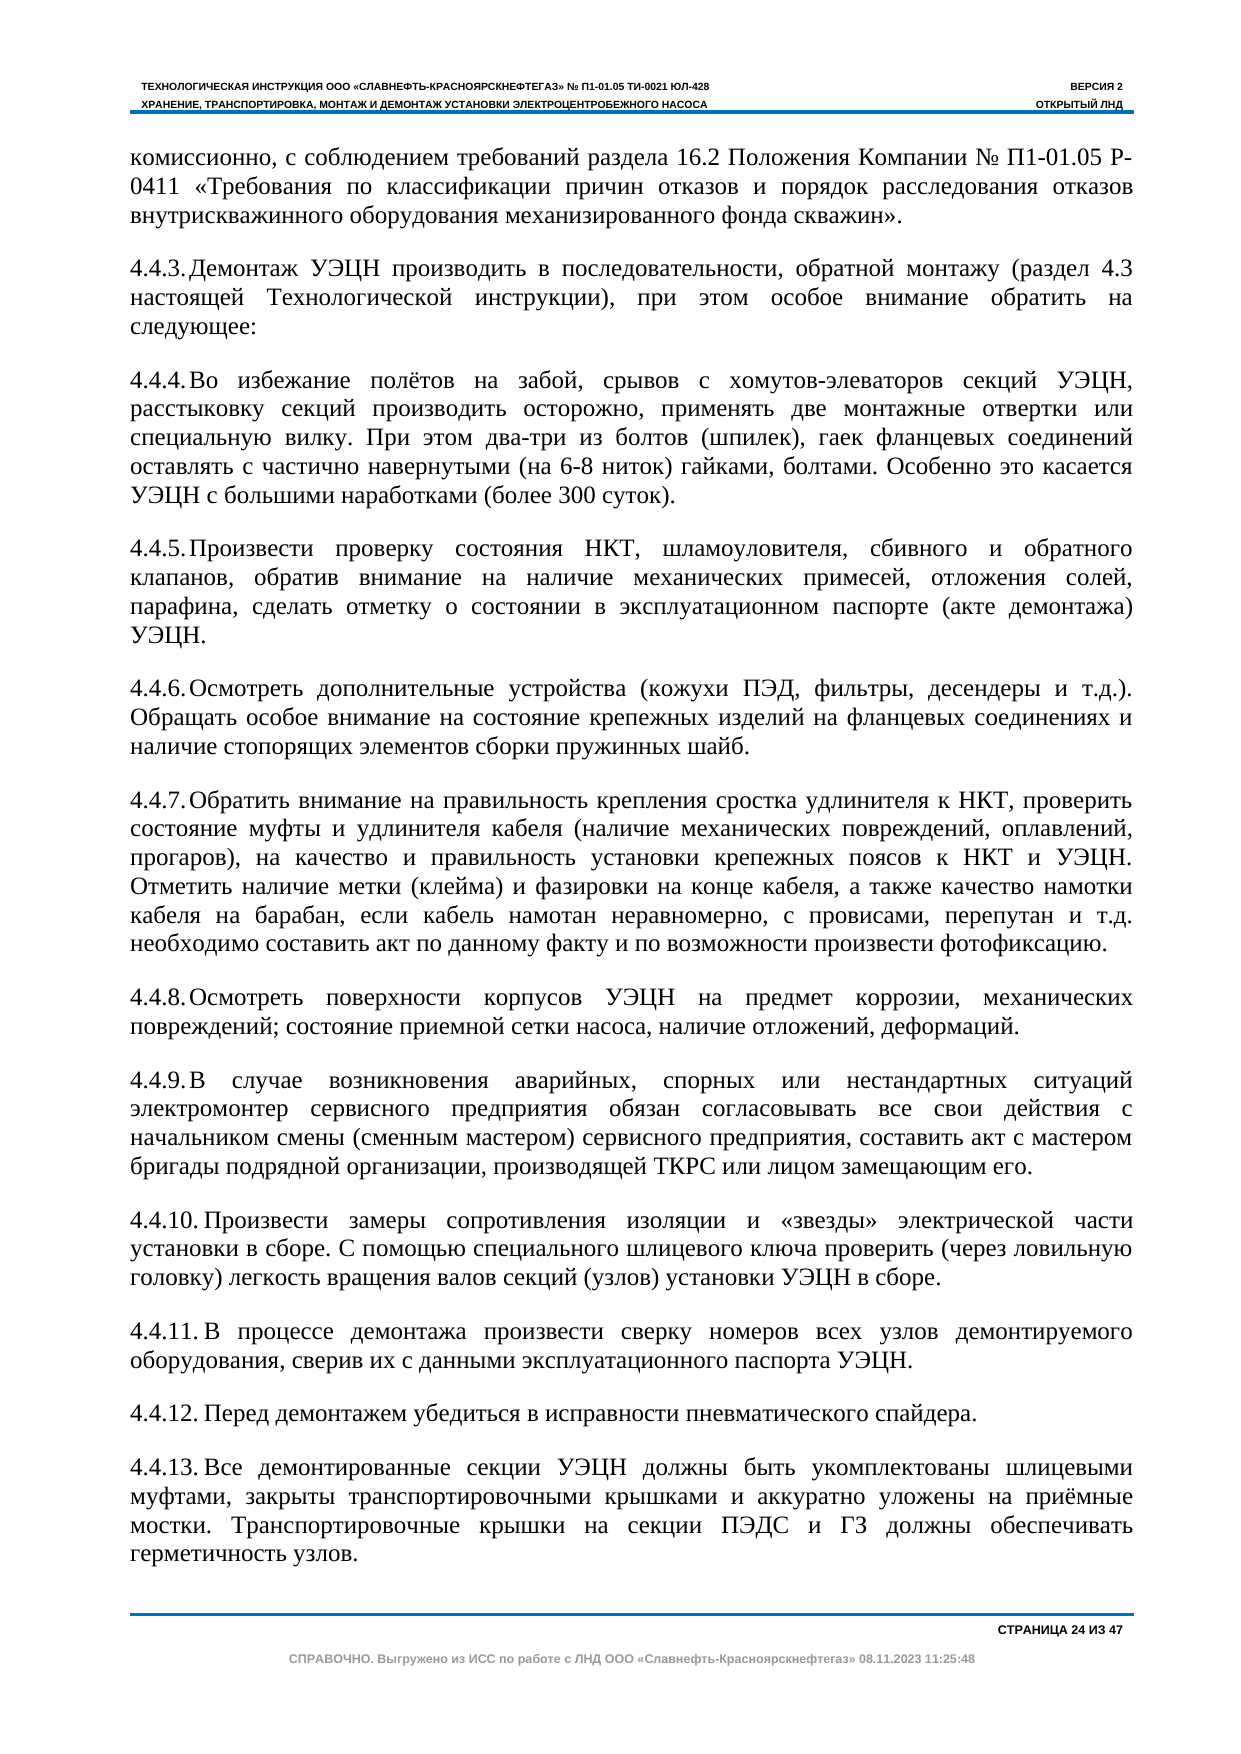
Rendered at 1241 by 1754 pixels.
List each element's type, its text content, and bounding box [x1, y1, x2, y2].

list В случае возникновения аварийных, спорных или нестандартных ситуаций электромонтер сервисного предприятия обязан согласовывать все свои действия с начальником смены (сменным мастером) сервисного предприятия, составить акт с мастером бригады подрядной организации, производящей ТКРС или лицом замещающим его. [130, 1065, 1134, 1180]
list Осмотреть дополнительные устройства (кожухи ПЭД, фильтры, десендеры и т.д.). Обращать особое внимание на состояние крепежных изделий на фланцевых соединениях и наличие стопорящих элементов сборки пружинных шайб. [130, 673, 1134, 760]
list Произвести замеры сопротивления изоляции и «звезды» электрической части установки в сборе. С помощью специального шлицевого ключа проверить (через ловильную головку) легкость вращения валов секций (узлов) установки УЭЦН в сборе. [130, 1205, 1134, 1291]
list Все демонтированные секции УЭЦН должны быть укомплектованы шлицевыми муфтами, закрыты транспортировочными крышками и аккуратно уложены на приёмные мостки. Транспортировочные крышки на секции ПЭДС и ГЗ должны обеспечивать герметичность узлов. [130, 1452, 1134, 1567]
list Произвести проверку состояния НКТ, шламоуловителя, сбивного и обратного клапанов, обратив внимание на наличие механических примесей, отложения солей, парафина, сделать отметку о состоянии в эксплуатационном паспорте (акте демонтажа) УЭЦН. [130, 533, 1134, 648]
list Во избежание полётов на забой, срывов с хомутов-элеваторов секций УЭЦН, расстыковку секций производить осторожно, применять две монтажные отвертки или специальную вилку. При этом два-три из болтов (шпилек), гаек фланцевых соединений оставлять с частично навернутыми (на 6-8 ниток) гайками, болтами. Особенно это касается УЭЦН с большими наработками (более 300 суток). [130, 365, 1134, 508]
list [130, 142, 1134, 228]
list В процессе демонтажа произвести сверку номеров всех узлов демонтируемого оборудования, сверив их с данными эксплуатационного паспорта УЭЦН. [130, 1316, 1134, 1373]
list Демонтаж УЭЦН производить в последовательности, обратной монтажу (раздел 4.3 настоящей Технологической инструкции), при этом особое внимание обратить на следующее: [130, 253, 1134, 340]
list Осмотреть поверхности корпусов УЭЦН на предмет коррозии, механических повреждений; состояние приемной сетки насоса, наличие отложений, деформаций. [130, 982, 1134, 1040]
list Обратить внимание на правильность крепления сростка удлинителя к НКТ, проверить состояние муфты и удлинителя кабеля (наличие механических повреждений, оплавлений, прогаров), на качество и правильность установки крепежных поясов к НКТ и УЭЦН. Отметить наличие метки (клейма) и фазировки на конце кабеля, а также качество намотки кабеля на барабан, если кабель намотан неравномерно, с провисами, перепутан и т.д. необходимо составить акт по данному факту и по возможности произвести фотофиксацию. [130, 785, 1134, 957]
list Перед демонтажем убедиться в исправности пневматического спайдера. [130, 1398, 1134, 1427]
